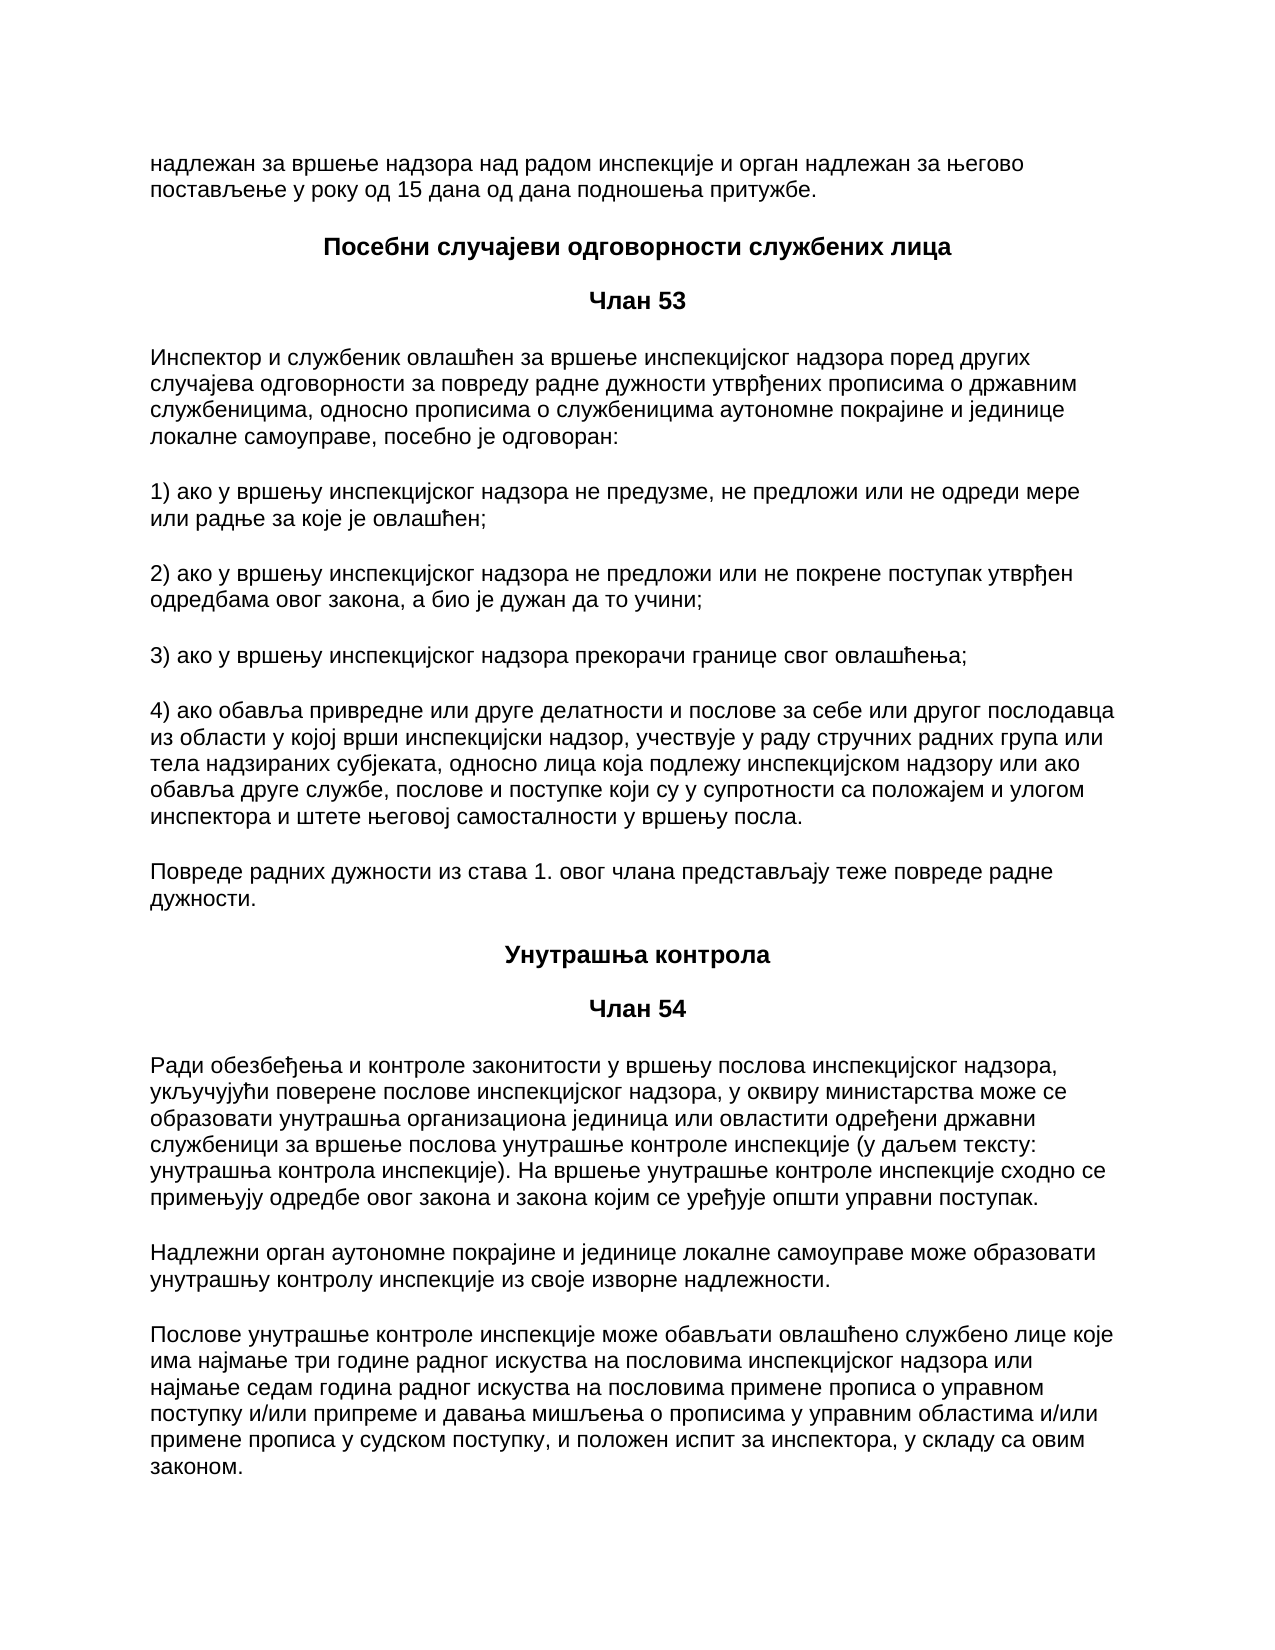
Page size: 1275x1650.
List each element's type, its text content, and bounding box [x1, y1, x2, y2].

text Члан 53 [150, 286, 1125, 314]
text Надлежни орган аутономне покрајине и јединице локалне самоуправе може образовати унутрашњу контролу инспекције из своје изворне надлежности. [150, 1239, 1125, 1292]
text Инспектор и службеник овлашћен за вршење инспекцијског надзора поред других случајева одговорности за повреду радне дужности утврђених прописима о државним службеницима, односно прописима о службеницима аутономне покрајине и јединице локалне самоуправе, посебно је одговоран: [150, 343, 1125, 449]
text 1) ако у вршењу инспекцијског надзора не предузме, не предложи или не одреди мере или радње за које је овлашћен; [150, 478, 1125, 531]
text 4) ако обавља привредне или друге делатности и послове за себе или другог послодавца из области у којој врши инспекцијски надзор, учествује у раду стручних радних група или тела надзираних субјеката, односно лица која подлежу инспекцијском надзору или ако обавља друге службе, послове и поступке који су у супротности са положајем и улогом инспектора и штете његовој самосталности у вршењу посла. [150, 697, 1125, 829]
text 2) ако у вршењу инспекцијског надзора не предложи или не покрене поступак утврђен одредбама овог закона, а био је дужан да то учини; [150, 560, 1125, 613]
text Посебни случајеви одговорности службених лица [150, 232, 1125, 261]
text Унутрашња контрола [150, 940, 1125, 969]
text Повреде радних дужности из става 1. овог члана представљају теже повреде радне дужности. [150, 858, 1125, 911]
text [150, 150, 1125, 203]
text Послове унутрашње контроле инспекције може обављати овлашћено службено лице које има најмање три године радног искуства на пословима инспекцијског надзора или најмање седам година радног искуства на пословима примене прописа о управном поступку и/или припреме и давања мишљења о прописима у управним областима и/или примене прописа у судском поступку, и положен испит за инспектора, у складу са овим законом. [150, 1321, 1125, 1479]
text Ради обезбеђења и контроле законитости у вршењу послова инспекцијског надзора, укључујући поверене послове инспекцијског надзора, у оквиру министарства може се образовати унутрашња организациона јединица или овластити одређени државни службеници за вршење послова унутрашње контроле инспекције (у даљем тексту: унутрашња контрола инспекције). На вршење унутрашње контроле инспекције сходно се примењују одредбе овог закона и закона којим се уређује општи управни поступак. [150, 1052, 1125, 1210]
text 3) ако у вршењу инспекцијског надзора прекорачи границе свог овлашћења; [150, 642, 1125, 668]
text Члан 54 [150, 994, 1125, 1023]
